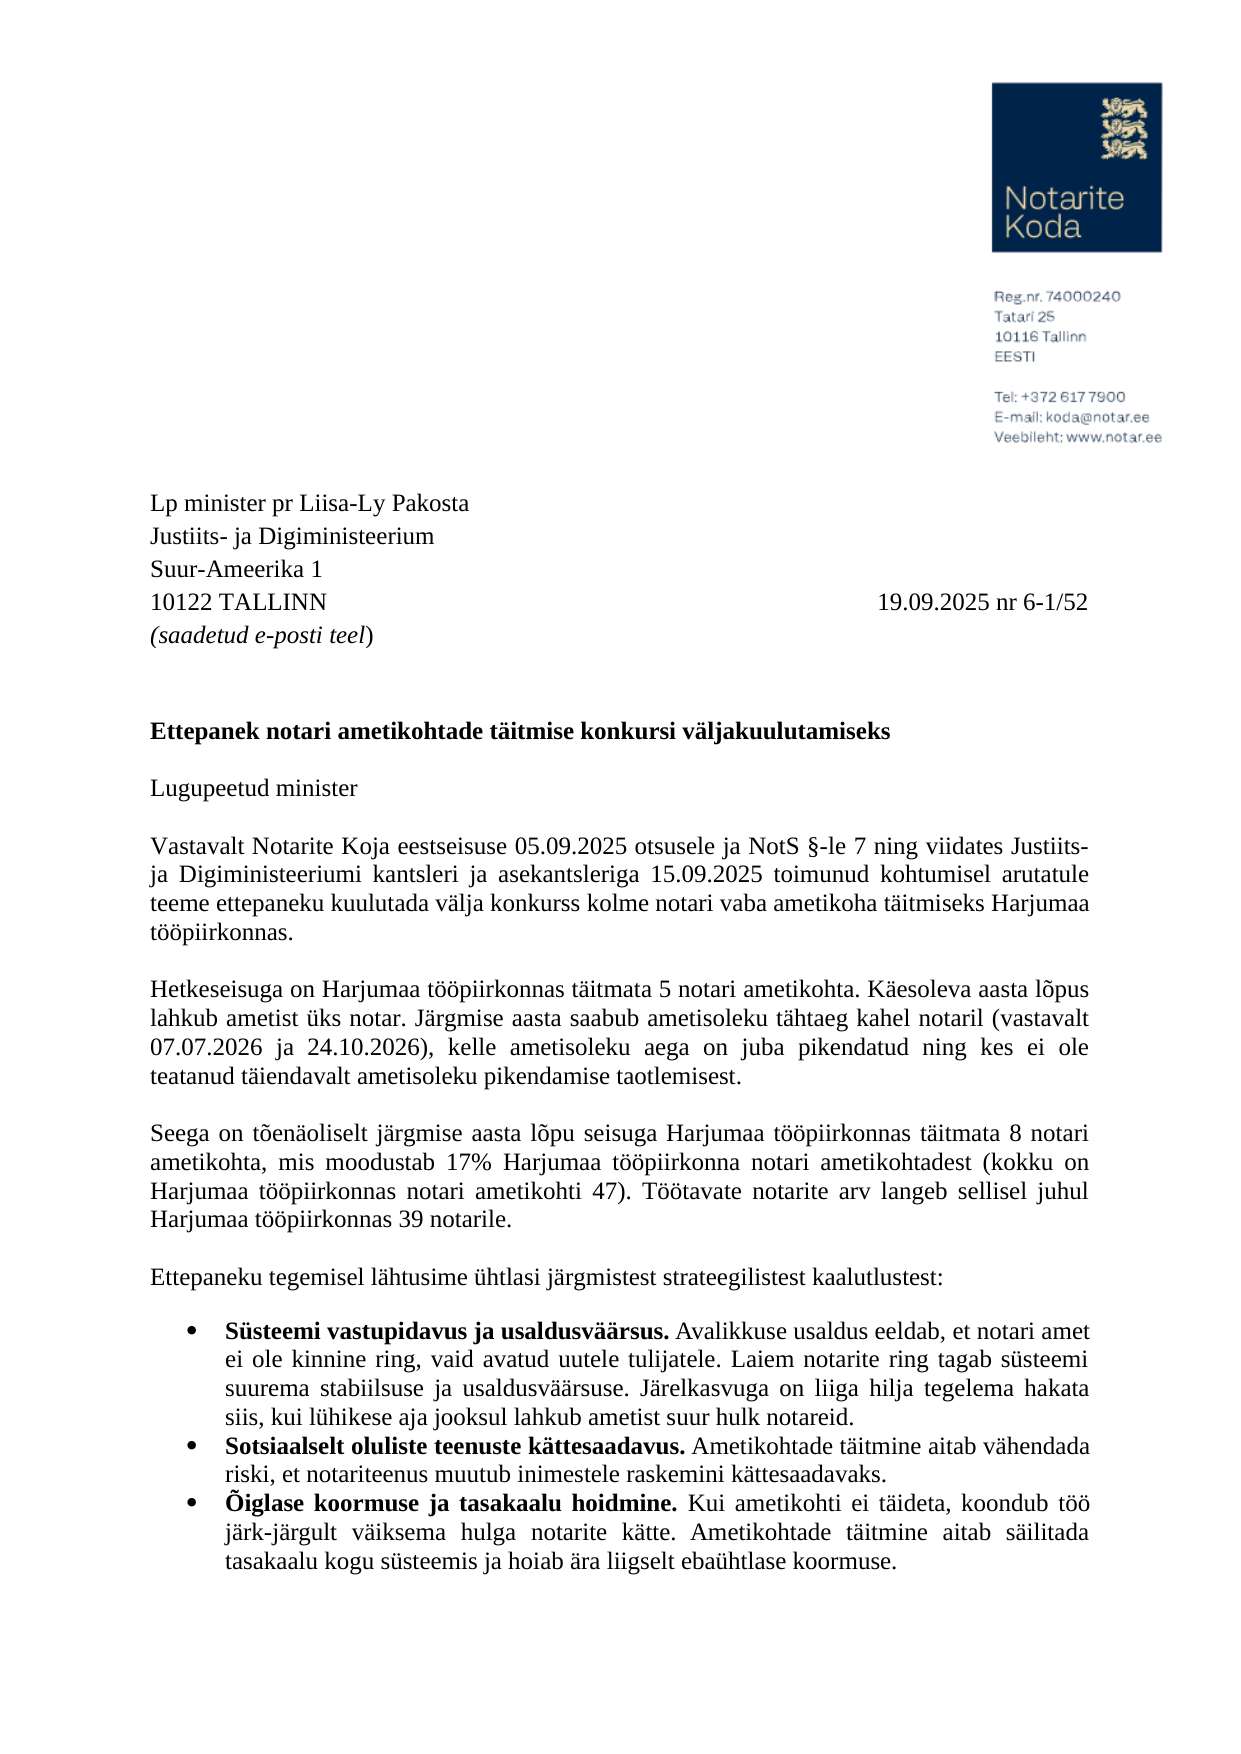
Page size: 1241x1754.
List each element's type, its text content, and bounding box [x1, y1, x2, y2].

list Sotsiaalselt oluliste teenuste kättesaadavus. Ametikohtade täitmine aitab vähendada riski, et notariteenus muutub inimestele raskemini kättesaadavaks. [187, 1431, 1090, 1488]
text Lugupeetud minister [150, 773, 1090, 802]
text Lp minister pr Liisa-Ly Pakosta [150, 488, 1090, 517]
text Seega on tõenäoliselt järgmise aasta lõpu seisuga Harjumaa tööpiirkonnas täitmata 8 notari ametikohta, mis moodustab 17% Harjumaa tööpiirkonna notari ametikohtadest (kokku on Harjumaa tööpiirkonnas notari ametikohti 47). Töötavate notarite arv langeb sellisel juhul Harjumaa tööpiirkonnas 39 notarile. [150, 1118, 1090, 1233]
text Justiits- ja Digiministeerium [150, 521, 1090, 549]
list Süsteemi vastupidavus ja usaldusväärsus. Avalikkuse usaldus eeldab, et notari amet ei ole kinnine ring, vaid avatud uutele tulijatele. Laiem notarite ring tagab süsteemi suurema stabiilsuse ja usaldusväärsuse. Järelkasvuga on liiga hilja tegelema hakata siis, kui lühikese aja jooksul lahkub ametist suur hulk notareid. [187, 1316, 1090, 1431]
picture [959, 56, 1191, 477]
text Suur-Ameerika 1 [150, 554, 1090, 583]
text (saadetud e-posti teel) [150, 620, 1090, 649]
text Vastavalt Notarite Koja eestseisuse 05.09.2025 otsusele ja NotS §-le 7 ning viidates Justiits- ja Digiministeeriumi kantsleri ja asekantsleriga 15.09.2025 toimunud kohtumisel arutatule teeme ettepaneku kuulutada välja konkurss kolme notari vaba ametikoha täitmiseks Harjumaa tööpiirkonnas. [150, 831, 1090, 946]
text Ettepaneku tegemisel lähtusime ühtlasi järgmistest strateegilistest kaalutlustest: [150, 1262, 1090, 1291]
text Ettepanek notari ametikohtade täitmise konkursi väljakuulutamiseks [150, 716, 1090, 744]
text 10122 TALLINN 19.09.2025 nr 6-1/52 [150, 587, 1090, 616]
text Hetkeseisuga on Harjumaa tööpiirkonnas täitmata 5 notari ametikohta. Käesoleva aasta lõpus lahkub ametist üks notar. Järgmise aasta saabub ametisoleku tähtaeg kahel notaril (vastavalt 07.07.2026 ja 24.10.2026), kelle ametisoleku aega on juba pikendatud ning kes ei ole teatanud täiendavalt ametisoleku pikendamise taotlemisest. [150, 974, 1090, 1089]
list Õiglase koormuse ja tasakaalu hoidmine. Kui ametikohti ei täideta, koondub töö järk-järgult väiksema hulga notarite kätte. Ametikohtade täitmine aitab säilitada tasakaalu kogu süsteemis ja hoiab ära liigselt ebaühtlase koormuse. [187, 1488, 1090, 1574]
